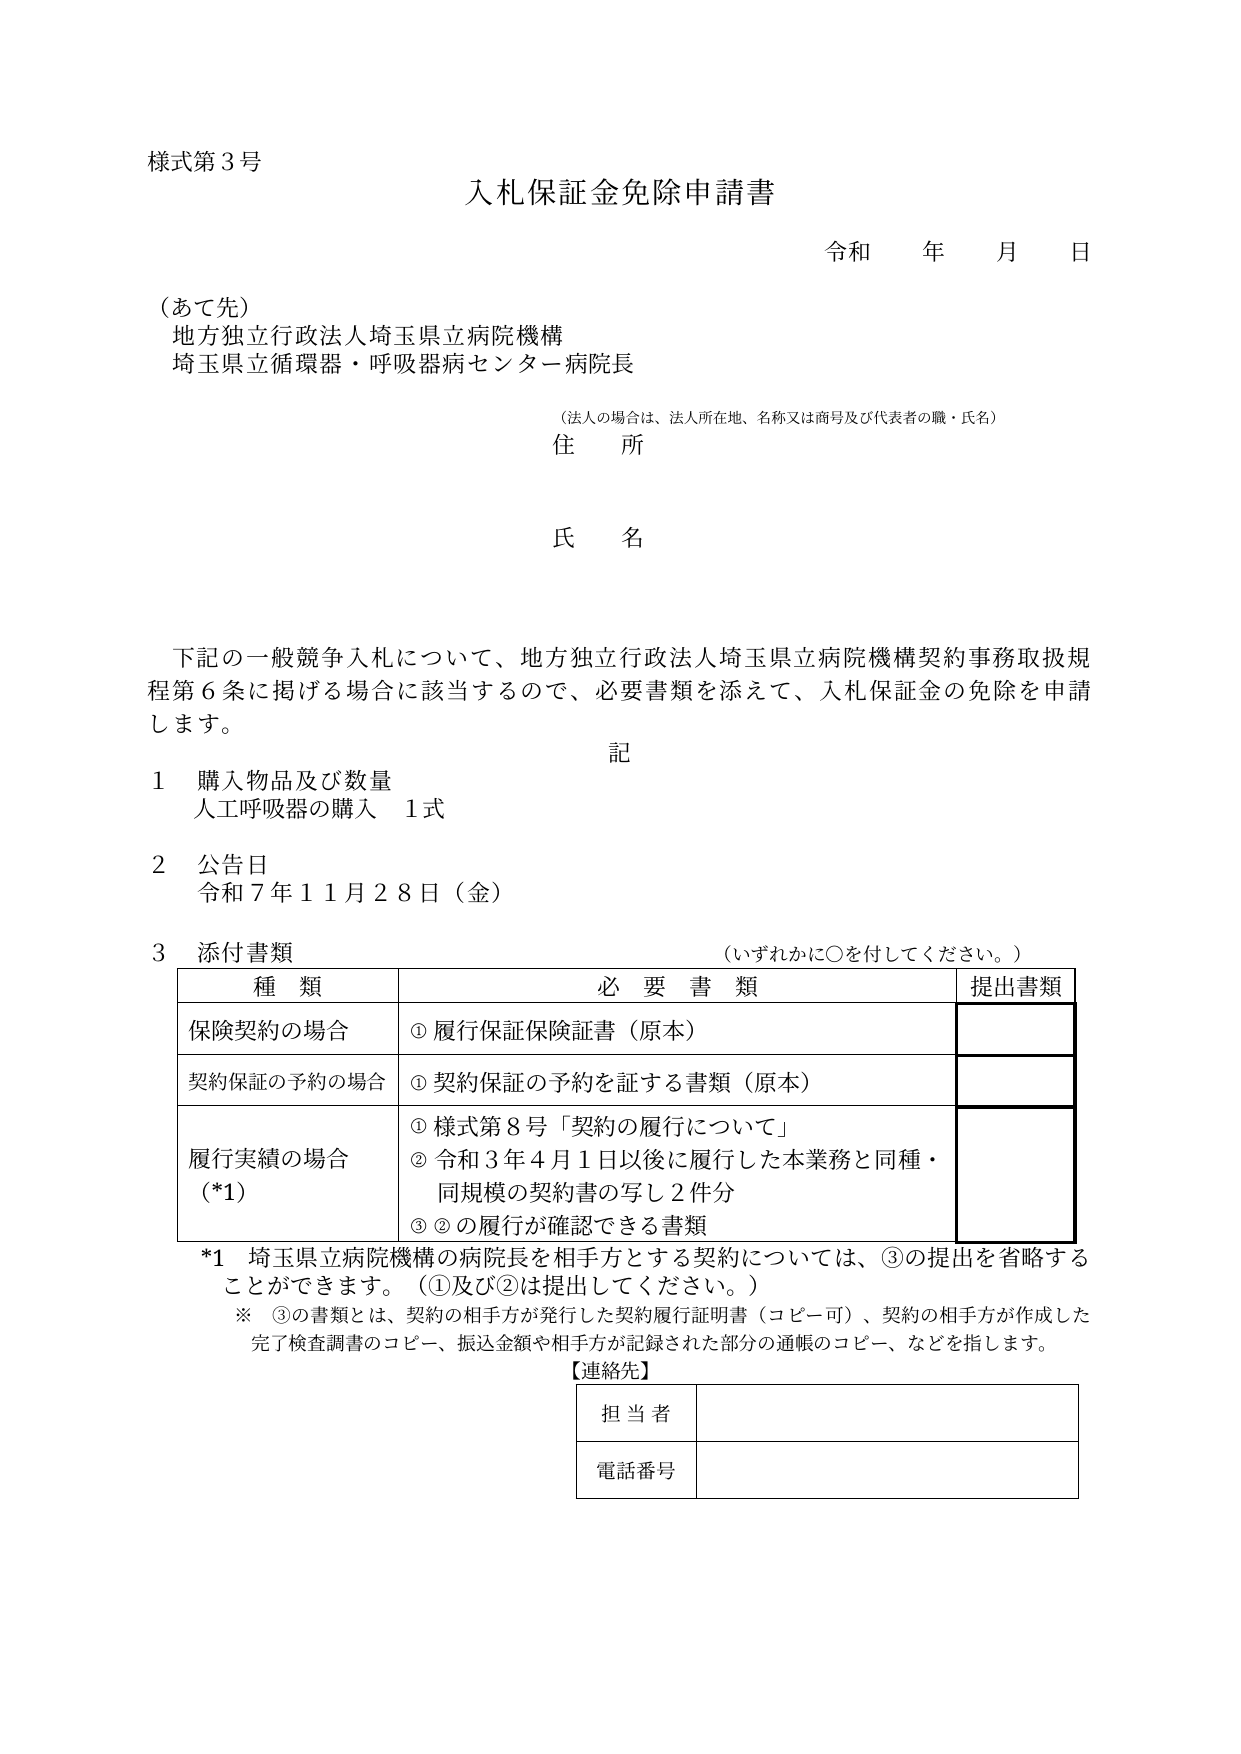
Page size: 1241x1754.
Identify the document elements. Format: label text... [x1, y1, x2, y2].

text 様式第３号 [148, 148, 1092, 176]
table_header 必 要 書 類 [399, 969, 956, 1002]
table_cell 履行実績の場合 （*1） [178, 1106, 398, 1241]
table_cell [958, 1057, 1073, 1105]
text 地方独立行政法人埼玉県立病院機構 [148, 322, 1092, 350]
text 入札保証金免除申請書 [148, 176, 1092, 210]
table_cell 電話番号 [577, 1442, 696, 1498]
text （あて先） [148, 294, 1092, 322]
text ※ ③の書類とは、契約の相手方が発行した契約履行証明書（コピー可）、契約の相手方が作成した完了検査調書のコピー、振込金額や相手方が記録された部分の通帳のコピー、などを指します。 [177, 1300, 1092, 1356]
text *1 埼玉県立病院機構の病院長を相手方とする契約については、③の提出を省略することができます。（①及び②は提出してください。） [177, 1244, 1092, 1300]
text 氏 名 [552, 520, 1092, 553]
text １ 購入物品及び数量 [148, 767, 1092, 795]
text 埼玉県立循環器・呼吸器病センター病院長 [148, 350, 1092, 378]
text 令和 年 月 日 [148, 238, 1092, 266]
table_cell 契約保証の予約の場合 [178, 1055, 398, 1105]
text 下記の一般競争入札について、地方独立行政法人埼玉県立病院機構契約事務取扱規程第６条に掲げる場合に該当するので、必要書類を添えて、入札保証金の免除を申請します。 [148, 640, 1092, 739]
text 住 所 [552, 427, 1092, 460]
table_cell [958, 1005, 1073, 1054]
table_header [697, 1385, 1078, 1441]
table_header 種 類 [178, 969, 398, 1002]
text 【連絡先】 [561, 1356, 1092, 1384]
text ３ 添付書類 （いずれかに○を付してください。） [148, 935, 1092, 968]
table_cell ① 様式第８号「契約の履行について」 ② 令和３年４月１日以後に履行した本業務と同種・同規模の契約書の写し２件分 ③ ②の履行が確認できる書類 [399, 1106, 955, 1241]
table_cell [958, 1109, 1073, 1241]
table_header 担 当 者 [577, 1385, 696, 1441]
text ２ 公告日 [148, 851, 1092, 879]
table_cell [697, 1442, 1078, 1498]
table_cell ① 契約保証の予約を証する書類（原本） [399, 1055, 955, 1105]
text 記 [148, 739, 1092, 767]
text （法人の場合は、法人所在地、名称又は商号及び代表者の職・氏名） [552, 406, 1092, 427]
text 令和７年１１月２８日（金） [148, 879, 1092, 907]
table_cell 保険契約の場合 [178, 1003, 398, 1054]
table_cell ① 履行保証保険証書（原本） [399, 1003, 955, 1054]
text 人工呼吸器の購入 １式 [148, 795, 1092, 823]
table_header 提出書類 [957, 969, 1074, 1002]
